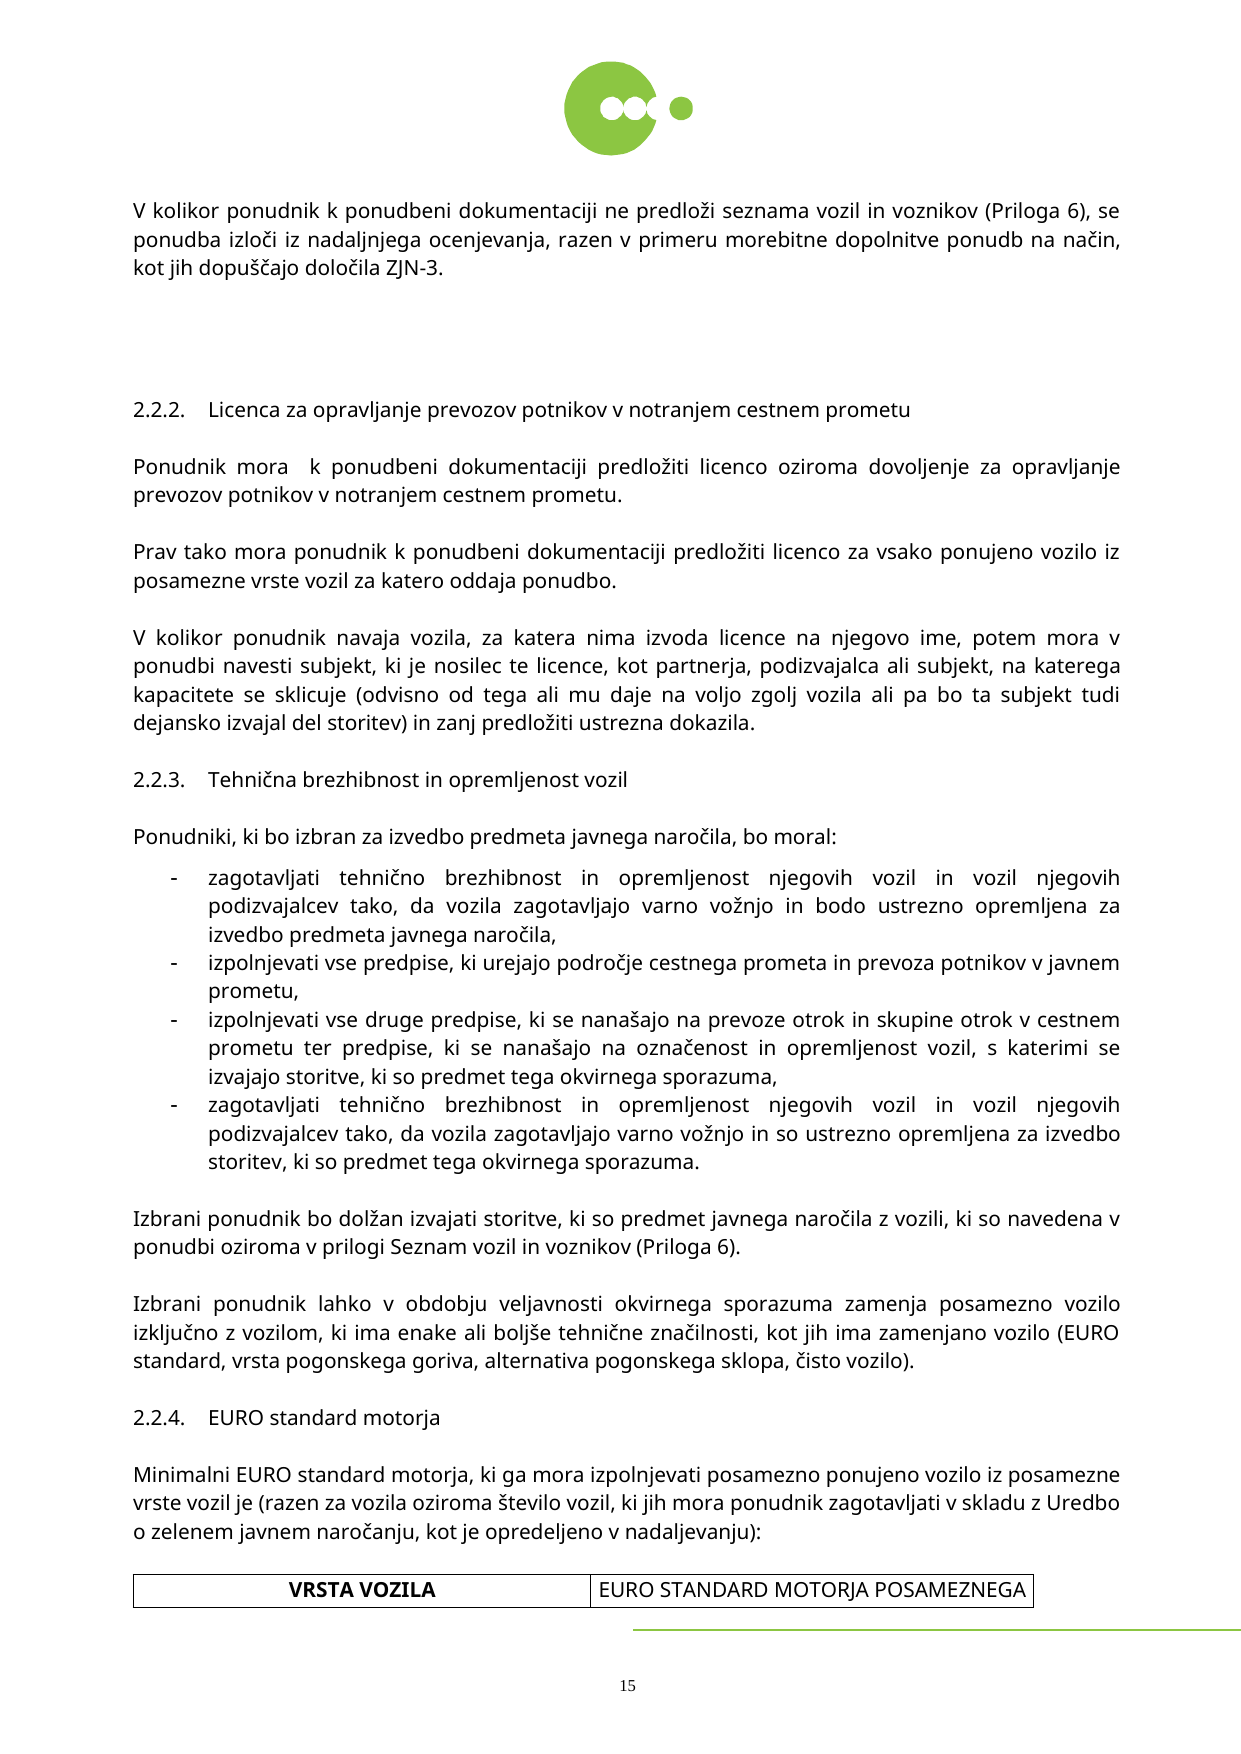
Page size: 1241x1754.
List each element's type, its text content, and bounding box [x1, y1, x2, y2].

text Izbrani ponudnik lahko v obdobju veljavnosti okvirnega sporazuma zamenja posamezno vozilo izključno z vozilom, ki ima enake ali boljše tehnične značilnosti, kot jih ima zamenjano vozilo (EURO standard, vrsta pogonskega goriva, alternativa pogonskega sklopa, čisto vozilo). [133, 1289, 1122, 1375]
text Prav tako mora ponudnik k ponudbeni dokumentaciji predložiti licenco za vsako ponujeno vozilo iz posamezne vrste vozil za katero oddaja ponudbo. [133, 537, 1122, 594]
text Minimalni EURO standard motorja, ki ga mora izpolnjevati posamezno ponujeno vozilo iz posamezne vrste vozil je (razen za vozila oziroma število vozil, ki jih mora ponudnik zagotavljati v skladu z Uredbo o zelenem javnem naročanju, kot je opredeljeno v nadaljevanju): [133, 1460, 1122, 1545]
table_header VRSTA VOZILA [134, 1575, 590, 1607]
list EURO standard motorja [133, 1403, 1122, 1432]
text Ponudnik mora k ponudbeni dokumentaciji predložiti licenco oziroma dovoljenje za opravljanje prevozov potnikov v notranjem cestnem prometu. [133, 452, 1122, 509]
list Tehnična brezhibnost in opremljenost vozil [133, 765, 1122, 793]
list izpolnjevati vse predpise, ki urejajo področje cestnega prometa in prevoza potnikov v javnem prometu, [170, 948, 1122, 1005]
text Izbrani ponudnik bo dolžan izvajati storitve, ki so predmet javnega naročila z vozili, ki so navedena v ponudbi oziroma v prilogi Seznam vozil in voznikov (Priloga 6). [133, 1204, 1122, 1261]
text Ponudniki, ki bo izbran za izvedbo predmeta javnega naročila, bo moral: [133, 822, 1122, 850]
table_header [591, 1575, 1033, 1607]
list zagotavljati tehnično brezhibnost in opremljenost njegovih vozil in vozil njegovih podizvajalcev tako, da vozila zagotavljajo varno vožnjo in so ustrezno opremljena za izvedbo storitev, ki so predmet tega okvirnega sporazuma. [170, 1090, 1122, 1176]
list Licenca za opravljanje prevozov potnikov v notranjem cestnem prometu [133, 395, 1122, 424]
text V kolikor ponudnik navaja vozila, za katera nima izvoda licence na njegovo ime, potem mora v ponudbi navesti subjekt, ki je nosilec te licence, kot partnerja, podizvajalca ali subjekt, na katerega kapacitete se sklicuje (odvisno od tega ali mu daje na voljo zgolj vozila ali pa bo ta subjekt tudi dejansko izvajal del storitev) in zanj predložiti ustrezna dokazila. [133, 623, 1122, 737]
text V kolikor ponudnik k ponudbeni dokumentaciji ne predloži seznama vozil in voznikov (Priloga 6), se ponudba izloči iz nadaljnjega ocenjevanja, razen v primeru morebitne dopolnitve ponudb na način, kot jih dopuščajo določila ZJN-3. [133, 196, 1122, 282]
list zagotavljati tehnično brezhibnost in opremljenost njegovih vozil in vozil njegovih podizvajalcev tako, da vozila zagotavljajo varno vožnjo in bodo ustrezno opremljena za izvedbo predmeta javnega naročila, [170, 863, 1122, 948]
list izpolnjevati vse druge predpise, ki se nanašajo na prevoze otrok in skupine otrok v cestnem prometu ter predpise, ki se nanašajo na označenost in opremljenost vozil, s katerimi se izvajajo storitve, ki so predmet tega okvirnega sporazuma, [170, 1005, 1122, 1090]
